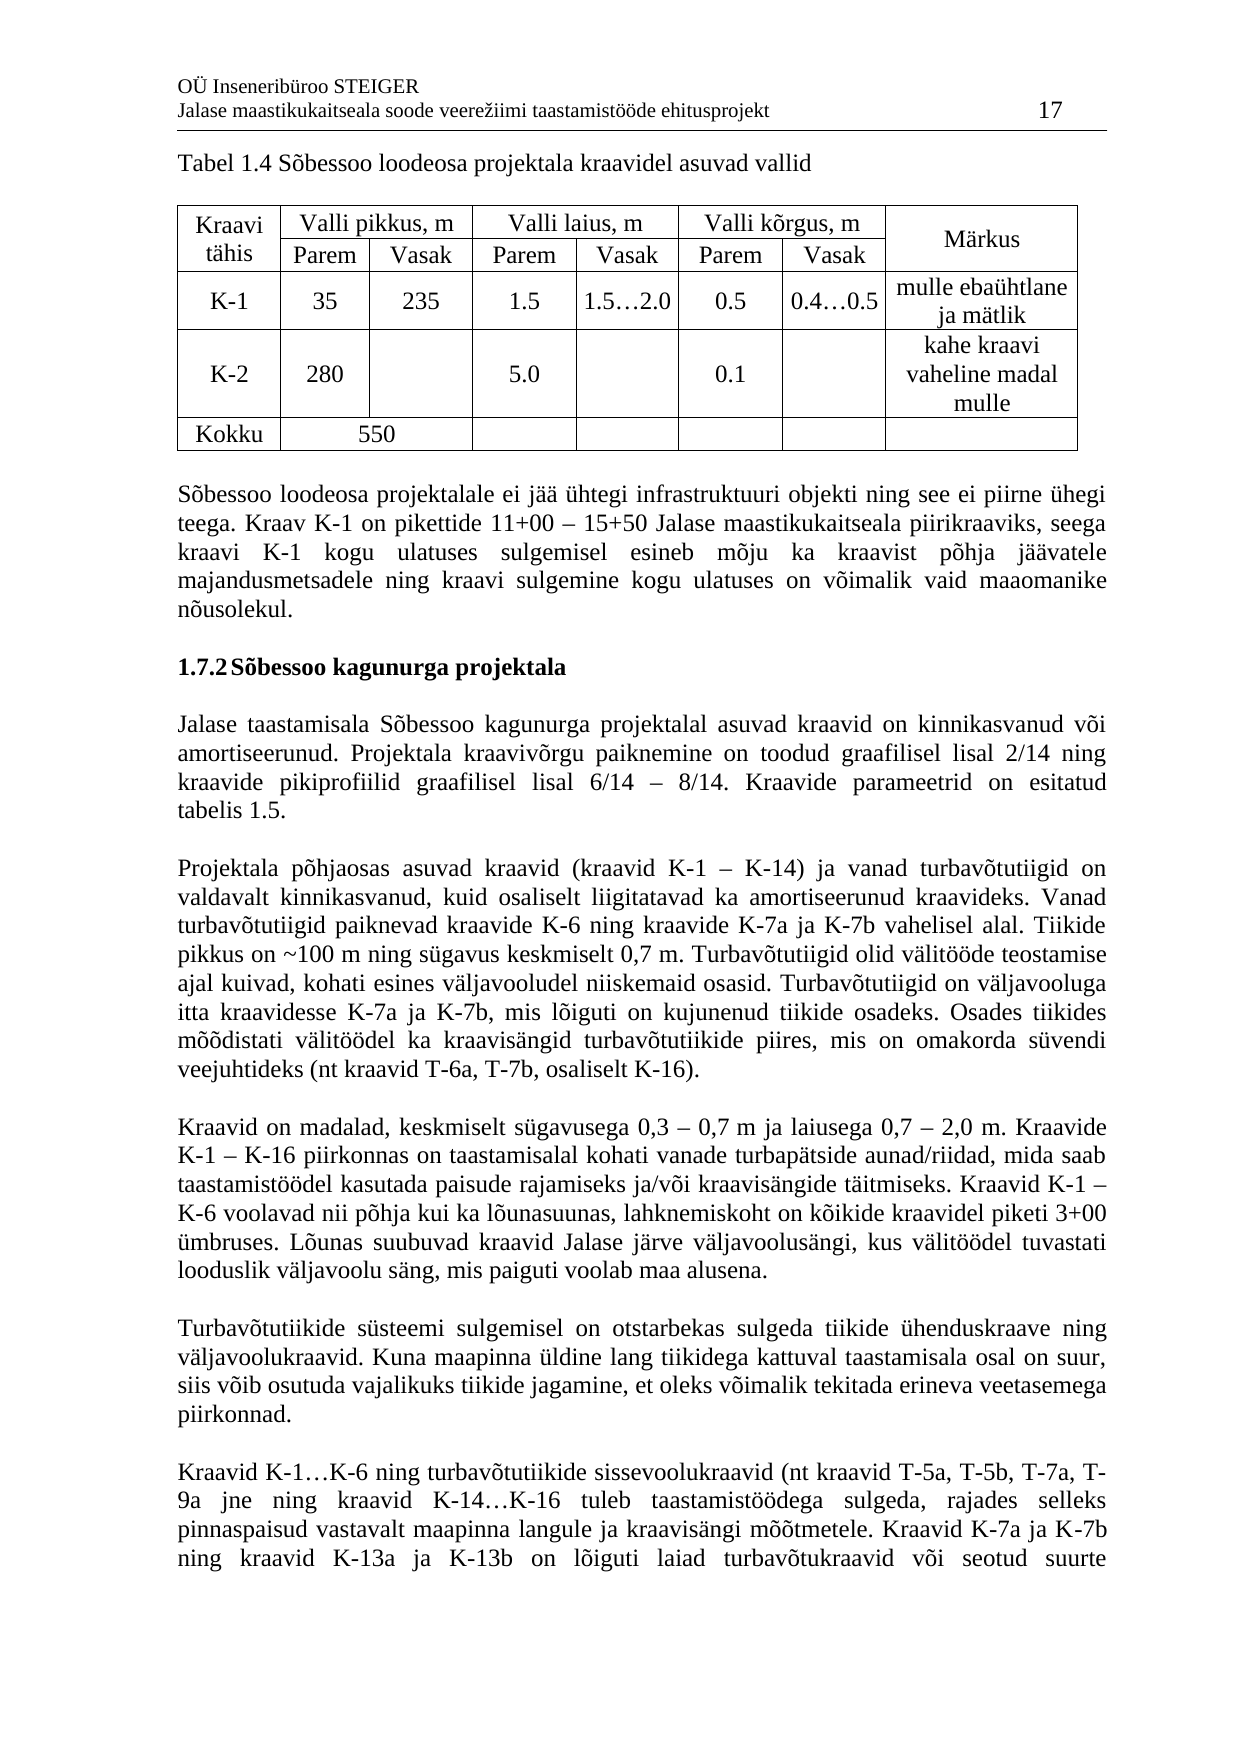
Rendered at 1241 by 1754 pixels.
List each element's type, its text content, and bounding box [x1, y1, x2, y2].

table_cell [577, 330, 678, 417]
text Projektala põhjaosas asuvad kraavid (kraavid K-1 – K-14) ja vanad turbavõtutiigid on valdavalt kinnikasvanud, kuid osaliselt liigitatavad ka amortiseerunud kraavideks. Vanad turbavõtutiigid paiknevad kraavide K-6 ning kraavide K-7a ja K-7b vahelisel alal. Tiikide pikkus on ~100 m ning sügavus keskmiselt 0,7 m. Turbavõtutiigid olid välitööde teostamise ajal kuivad, kohati esines väljavooludel niiskemaid osasid. Turbavõtutiigid on väljavooluga itta kraavidesse K-7a ja K-7b, mis lõiguti on kujunenud tiikide osadeks. Osades tiikides mõõdistati välitöödel ka kraavisängid turbavõtutiikide piires, mis on omakorda süvendi veejuhtideks (nt kraavid T-6a, T-7b, osaliselt K-16). [177, 853, 1107, 1083]
table_cell [679, 418, 782, 449]
table_cell 1.5…2.0 [577, 272, 678, 329]
table_cell Vasak [783, 239, 885, 271]
text Sõbessoo loodeosa projektalale ei jää ühtegi infrastruktuuri objekti ning see ei piirne ühegi teega. Kraav K-1 on pikettide 11+00 – 15+50 Jalase maastikukaitseala piirikraaviks, seega kraavi K-1 kogu ulatuses sulgemisel esineb mõju ka kraavist põhja jäävatele majandusmetsadele ning kraavi sulgemine kogu ulatuses on võimalik vaid maaomanike nõusolekul. [177, 479, 1107, 623]
table_cell K-2 [178, 330, 280, 417]
table_cell 280 [281, 330, 369, 417]
table_cell Vasak [577, 239, 678, 271]
table_cell [473, 418, 576, 449]
table_cell 0.4…0.5 [783, 272, 885, 329]
table_cell 235 [370, 272, 472, 329]
table_header Märkus [886, 206, 1077, 271]
table_cell [577, 418, 678, 449]
table_cell kahe kraavi vaheline madal mulle [886, 330, 1077, 417]
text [177, 1457, 1107, 1572]
table_cell Vasak [370, 239, 472, 271]
table_cell K-1 [178, 272, 280, 329]
table_cell [886, 418, 1077, 449]
table_cell [783, 418, 885, 449]
text Kraavid on madalad, keskmiselt sügavusega 0,3 – 0,7 m ja laiusega 0,7 – 2,0 m. Kraavide K-1 – K-16 piirkonnas on taastamisalal kohati vanade turbapätside aunad/riidad, mida saab taastamistöödel kasutada paisude rajamiseks ja/või kraavisängide täitmiseks. Kraavid K-1 – K-6 voolavad nii põhja kui ka lõunasuunas, lahknemiskoht on kõikide kraavidel piketi 3+00 ümbruses. Lõunas suubuvad kraavid Jalase järve väljavoolusängi, kus välitöödel tuvastati looduslik väljavoolu säng, mis paiguti voolab maa alusena. [177, 1112, 1107, 1284]
table_cell 5.0 [473, 330, 576, 417]
text Jalase taastamisala Sõbessoo kagunurga projektalal asuvad kraavid on kinnikasvanud või amortiseerunud. Projektala kraavivõrgu paiknemine on toodud graafilisel lisal 2/14 ning kraavide pikiprofiilid graafilisel lisal 6/14 – 8/14. Kraavide parameetrid on esitatud tabelis 1.5. [177, 709, 1107, 824]
text Turbavõtutiikide süsteemi sulgemisel on otstarbekas sulgeda tiikide ühenduskraave ning väljavoolukraavid. Kuna maapinna üldine lang tiikidega kattuval taastamisala osal on suur, siis võib osutuda vajalikuks tiikide jagamine, et oleks võimalik tekitada erineva veetasemega piirkonnad. [177, 1313, 1107, 1428]
text Tabel 1.4 Sõbessoo loodeosa projektala kraavidel asuvad vallid [177, 148, 1107, 176]
table_cell 0.1 [679, 330, 782, 417]
table_cell 1.5 [473, 272, 576, 329]
subtitle Sõbessoo kagunurga projektala [177, 652, 1107, 681]
table_cell 550 [281, 418, 472, 449]
table_cell Kokku [178, 418, 280, 449]
table_cell [783, 330, 885, 417]
table_cell Parem [679, 239, 782, 271]
table_cell 35 [281, 272, 369, 329]
table_header Valli laius, m [473, 206, 678, 238]
table_cell [370, 330, 472, 417]
table_cell Parem [281, 239, 369, 271]
table_header Valli pikkus, m [281, 206, 472, 238]
table_header Kraavi tähis [178, 206, 280, 271]
table_header Valli kõrgus, m [679, 206, 885, 238]
table_cell mulle ebaühtlane ja mätlik [886, 272, 1077, 329]
table_cell Parem [473, 239, 576, 271]
table_cell 0.5 [679, 272, 782, 329]
